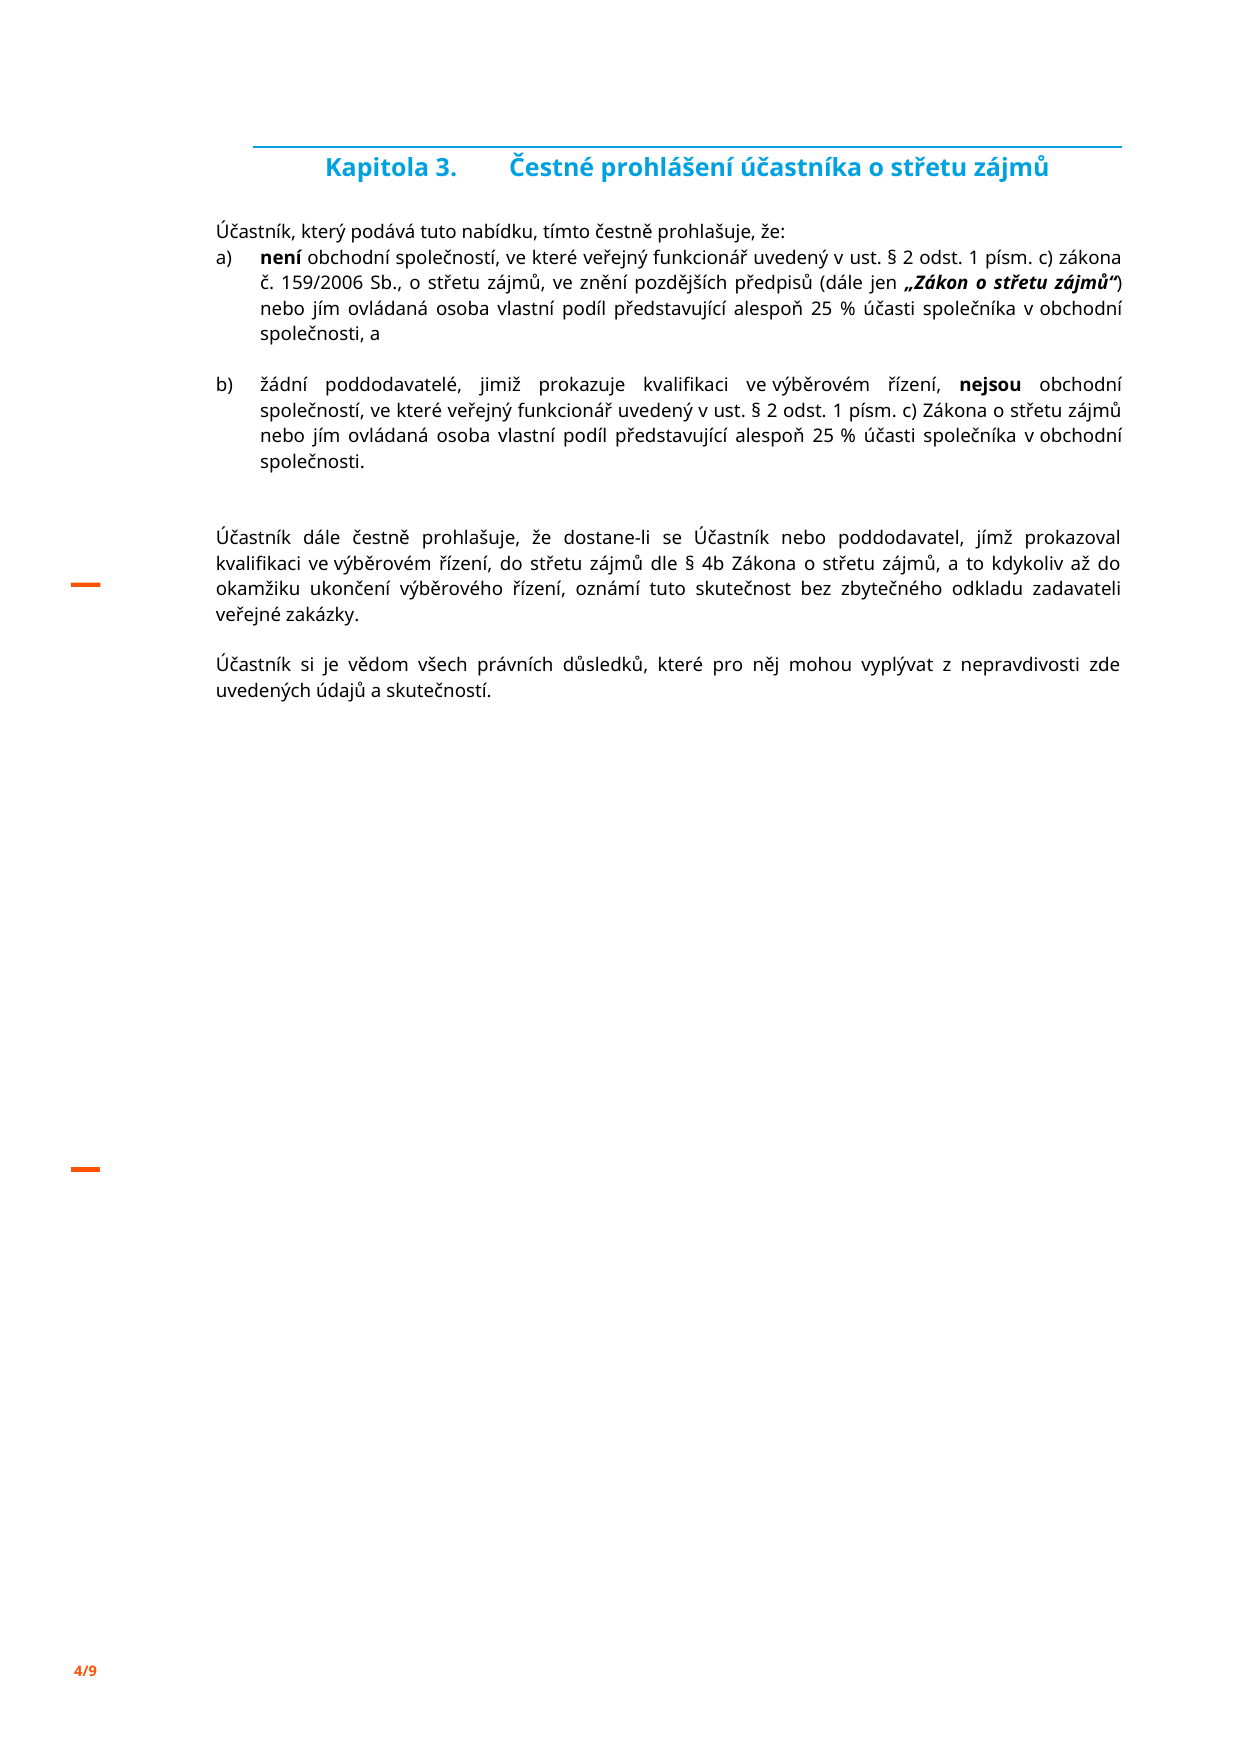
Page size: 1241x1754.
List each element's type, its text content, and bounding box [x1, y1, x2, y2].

subtitle Čestné prohlášení účastníka o střetu zájmů [253, 148, 1122, 183]
list není obchodní společností, ve které veřejný funkcionář uvedený v ust. § 2 odst. 1 písm. c) zákona č. 159/2006 Sb., o střetu zájmů, ve znění pozdějších předpisů (dále jen „Zákon o střetu zájmů“) nebo jím ovládaná osoba vlastní podíl představující alespoň 25 % účasti společníka v obchodní společnosti, a [216, 244, 1122, 346]
text Účastník si je vědom všech právních důsledků, které pro něj mohou vyplývat z nepravdivosti zde uvedených údajů a skutečností. [216, 651, 1122, 702]
list žádní poddodavatelé, jimiž prokazuje kvalifikaci ve výběrovém řízení, nejsou obchodní společností, ve které veřejný funkcionář uvedený v ust. § 2 odst. 1 písm. c) Zákona o střetu zájmů nebo jím ovládaná osoba vlastní podíl představující alespoň 25 % účasti společníka v obchodní společnosti. [216, 372, 1122, 474]
text Účastník, který podává tuto nabídku, tímto čestně prohlašuje, že: [216, 219, 1122, 244]
text Účastník dále čestně prohlašuje, že dostane-li se Účastník nebo poddodavatel, jímž prokazoval kvalifikaci ve výběrovém řízení, do střetu zájmů dle § 4b Zákona o střetu zájmů, a to kdykoliv až do okamžiku ukončení výběrového řízení, oznámí tuto skutečnost bez zbytečného odkladu zadavateli veřejné zakázky. [216, 524, 1122, 626]
